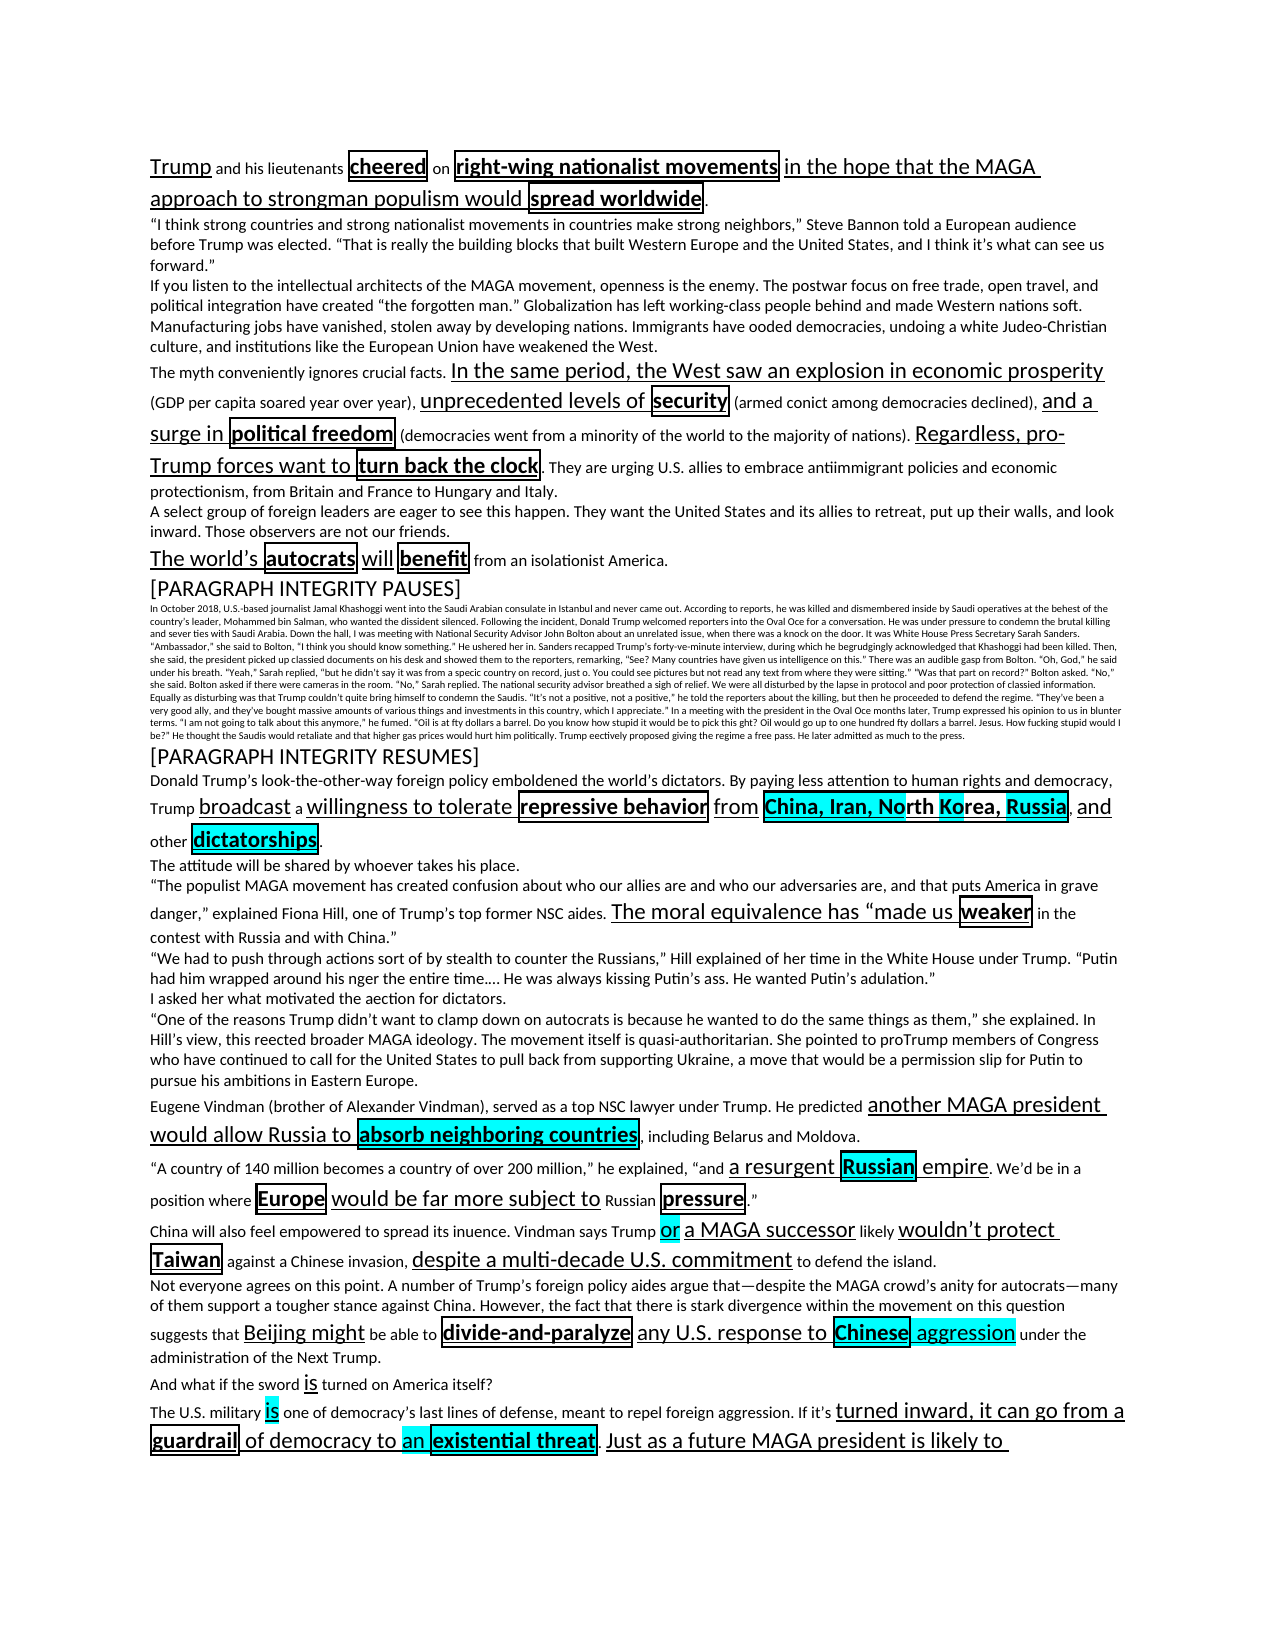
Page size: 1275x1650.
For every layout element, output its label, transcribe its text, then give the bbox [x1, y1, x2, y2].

text “I think strong countries and strong nationalist movements in countries make strong neighbors,” Steve Bannon told a European audience before Trump was elected. “That is really the building blocks that built Western Europe and the United States, and I think it’s what can see us forward.” [150, 214, 1125, 275]
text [150, 1396, 1125, 1456]
text China will also feel empowered to spread its inuence. Vindman says Trump or a MAGA successor likely wouldn’t protect Taiwan against a Chinese invasion, despite a multi-decade U.S. commitment to defend the island. [150, 1215, 1125, 1275]
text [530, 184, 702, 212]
text A select group of foreign leaders are eager to see this happen. They want the United States and its allies to retreat, put up their walls, and look inward. Those observers are not our friends. [150, 501, 1125, 542]
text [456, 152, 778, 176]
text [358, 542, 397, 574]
text The attitude will be shared by whoever takes his place. [150, 855, 1125, 875]
text Eugene Vindman (brother of Alexander Vindman), served as a top NSC lawyer under Trump. He predicted another MAGA president would allow Russia to absorb neighboring countries, including Belarus and Moldova. [150, 1090, 1125, 1150]
text Donald Trump’s look-the-other-way foreign policy emboldened the world’s dictators. By paying less attention to human rights and democracy, Trump broadcast a willingness to tolerate repressive behavior from China, Iran, North Korea, Russia, and other dictatorships. [150, 770, 1125, 855]
text “We had to push through actions sort of by stealth to counter the Russians,” Hill explained of her time in the White House under Trump. “Putin had him wrapped around his nger the entire time.… He was always kissing Putin’s ass. He wanted Putin’s adulation.” [150, 948, 1125, 988]
text If you listen to the intellectual architects of the MAGA movement, openness is the enemy. The postwar focus on free trade, open travel, and political integration have created “the forgotten man.” Globalization has left working-class people behind and made Western nations soft. Manufacturing jobs have vanished, stolen away by developing nations. Immigrants have ooded democracies, undoing a white Judeo-Christian culture, and institutions like the European Union have weakened the West. [150, 275, 1125, 357]
text “The populist MAGA movement has created confusion about who our allies are and who our adversaries are, and that puts America in grave danger,” explained Fiona Hill, one of Trump’s top former NSC aides. The moral equivalence has “made us weaker in the contest with Russia and with China.” [150, 875, 1125, 948]
text I asked her what motivated the aection for dictators. [150, 988, 1125, 1009]
text “One of the reasons Trump didn’t want to clamp down on autocrats is because he wanted to do the same things as them,” she explained. In Hill’s view, this reected broader MAGA ideology. The movement itself is quasi-authoritarian. She pointed to proTrump members of Congress who have continued to call for the United States to pull back from supporting Ukraine, a move that would be a permission slip for Putin to pursue his ambitions in Eastern Europe. [150, 1009, 1125, 1090]
text [PARAGRAPH INTEGRITY RESUMES] [150, 742, 1125, 770]
text And what if the sword is turned on America itself? [150, 1368, 1125, 1396]
text [PARAGRAPH INTEGRITY PAUSES] [150, 574, 1125, 602]
text The world’s autocrats will benefit from an isolationist America. [470, 542, 1125, 574]
text “A country of 140 million becomes a country of over 200 million,” he explained, “and a resurgent Russian empire. We’d be in a position where Europe would be far more subject to Russian pressure.” [150, 1150, 1125, 1215]
text The myth conveniently ignores crucial facts. In the same period, the West saw an explosion in economic prosperity (GDP per capita soared year over year), unprecedented levels of security (armed conict among democracies declined), and a surge in political freedom (democracies went from a minority of the world to the majority of nations). Regardless, pro-Trump forces want to turn back the clock. They are urging U.S. allies to embrace antiimmigrant policies and economic protectionism, from Britain and France to Hungary and Italy. [150, 357, 1125, 501]
text Not everyone agrees on this point. A number of Trump’s foreign policy aides argue that—despite the MAGA crowd’s anity for autocrats—many of them support a tougher stance against China. However, the fact that there is stark divergence within the movement on this question suggests that Beijing might be able to divide-and-paralyze any U.S. response to Chinese aggression under the administration of the Next Trump. [150, 1275, 1125, 1368]
